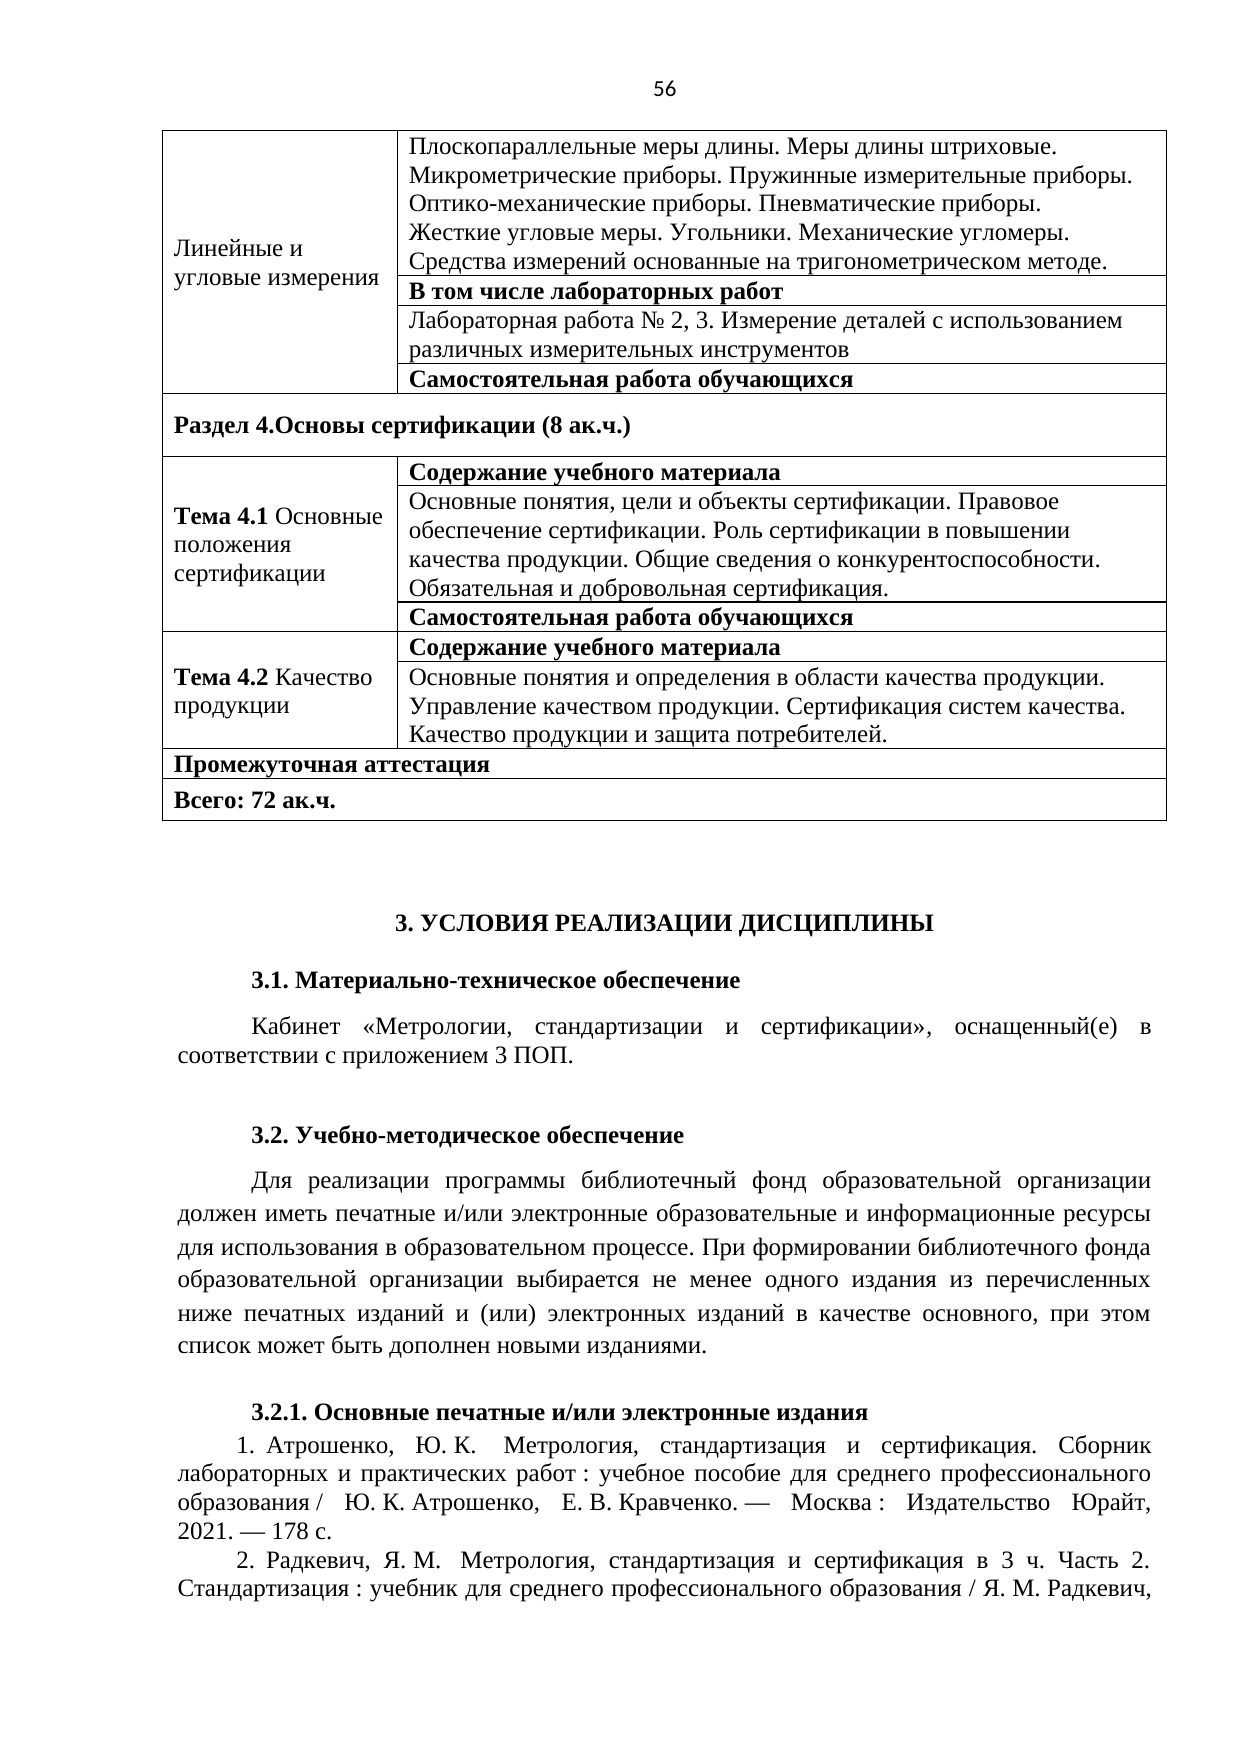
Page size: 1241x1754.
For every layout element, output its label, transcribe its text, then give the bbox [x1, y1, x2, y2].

list 3.2.1. Основные печатные и/или электронные издания [177, 1397, 1152, 1425]
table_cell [163, 131, 397, 393]
table_cell Тема 4.1 Основные положения сертификации [163, 457, 397, 631]
table_cell Содержание учебного материала [398, 632, 1166, 661]
list Для реализации программы библиотечный фонд образовательной организации должен иметь печатные и/или электронные образовательные и информационные ресурсы для использования в образовательном процессе. При формировании библиотечного фонда образовательной организации выбирается не менее одного издания из перечисленных ниже печатных изданий и (или) электронных изданий в качестве основного, при этом список может быть дополнен новыми изданиями. [177, 1166, 1152, 1359]
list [177, 1545, 1152, 1602]
table_cell Раздел 4.Основы сертификации (8 ак.ч.) [163, 394, 1166, 456]
table_cell В том числе лабораторных работ [398, 276, 1166, 304]
table_cell Плоскопараллельные меры длины. Меры длины штриховые. Микрометрические приборы. Пружинные измерительные приборы. Оптико-механические приборы. Пневматические приборы. Жесткие угловые меры. Угольники. Механические угломеры. Средства измерений основанные на тригонометрическом методе. [398, 131, 1166, 275]
table_cell Самостоятельная работа обучающихся [398, 364, 1166, 393]
text 3.2. Учебно-методическое обеспечение [177, 1120, 1152, 1149]
text 3. Условия реализации ДИСЦИПЛИНЫ [177, 908, 1152, 936]
text 3.1. Материально-техническое обеспечение [177, 966, 1152, 994]
table_cell Основные понятия и определения в области качества продукции. Управление качеством продукции. Сертификация систем качества. Качество продукции и защита потребителей. [398, 662, 1166, 748]
text Кабинет «Метрологии, стандартизации и сертификации», оснащенный(е) в соответствии с приложением 3 ПОП. [177, 1011, 1152, 1069]
table_cell Основные понятия, цели и объекты сертификации. Правовое обеспечение сертификации. Роль сертификации в повышении качества продукции. Общие сведения о конкурентоспособности. Обязательная и добровольная сертификация. [398, 486, 1166, 601]
table_cell Самостоятельная работа обучающихся [398, 603, 1166, 631]
table_cell Тема 4.2 Качество продукции [163, 632, 397, 748]
table_cell Всего: 72 ак.ч. [163, 779, 1166, 819]
table_cell Лабораторная работа № 2, 3. Измерение деталей с использованием различных измерительных инструментов [398, 306, 1166, 363]
table_cell Промежуточная аттестация [163, 749, 1166, 778]
table_cell Содержание учебного материала [398, 457, 1166, 485]
list Атрошенко, Ю. К. Метрология, стандартизация и сертификация. Сборник лабораторных и практических работ : учебное пособие для среднего профессионального образования / Ю. К. Атрошенко, Е. В. Кравченко. — Москва : Издательство Юрайт, 2021. — 178 с. [177, 1430, 1152, 1545]
